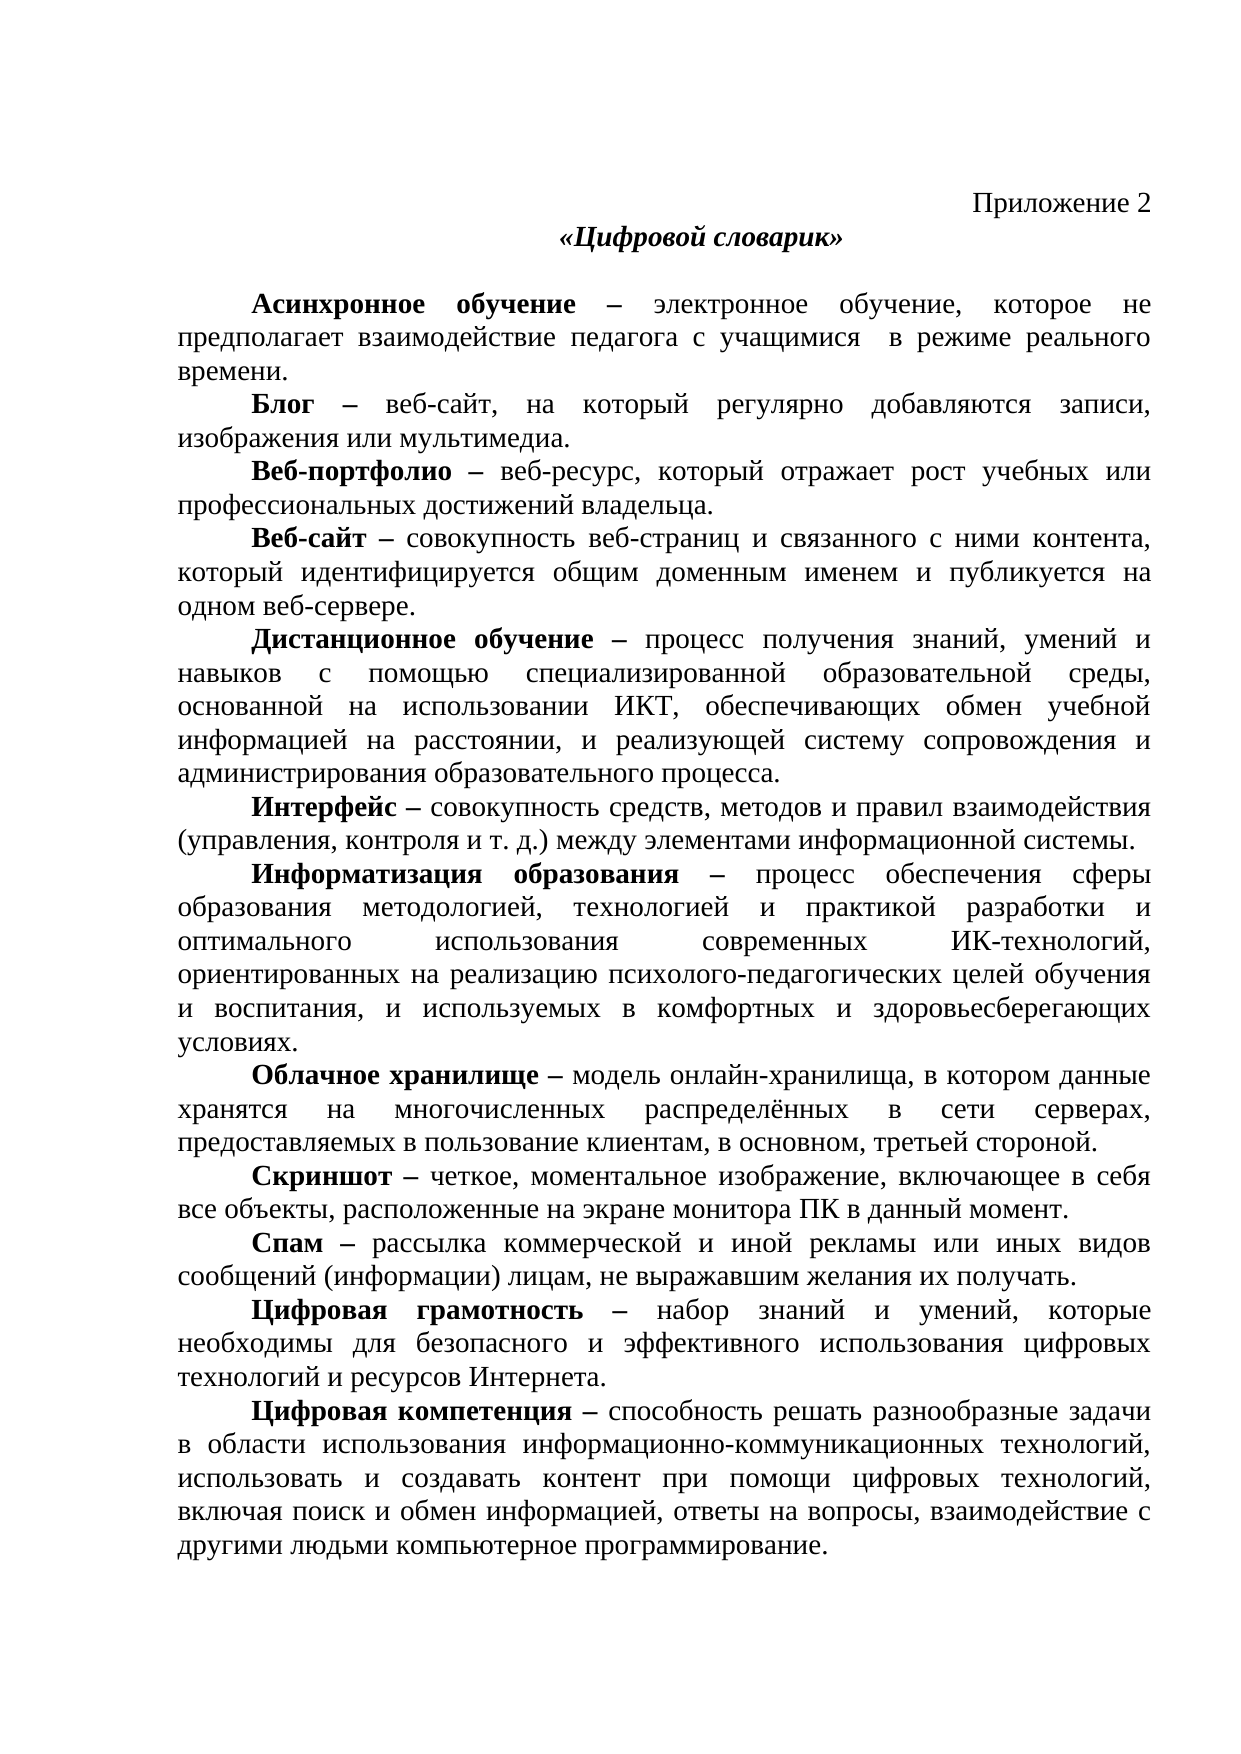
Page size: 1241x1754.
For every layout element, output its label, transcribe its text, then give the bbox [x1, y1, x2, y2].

list Приложение 2 [177, 185, 1152, 219]
list Веб-сайт – совокупность веб-страниц и связанного с ними контента, который идентифицируется общим доменным именем и публикуется на одном веб-сервере. [177, 521, 1152, 621]
list Блог – веб-сайт, на который регулярно добавляются записи, изображения или мультимедиа. [177, 386, 1152, 453]
list Веб-портфолио – веб-ресурс, который отражает рост учебных или профессиональных достижений владельца. [177, 453, 1152, 521]
list Асинхронное обучение – электронное обучение, которое не предполагает взаимодействие педагога с учащимися в режиме реального времени. [177, 286, 1152, 386]
list Спам – рассылка коммерческой и иной рекламы или иных видов сообщений (информации) лицам, не выражавшим желания их получать. [177, 1225, 1152, 1292]
list Цифровая грамотность – набор знаний и умений, которые необходимы для безопасного и эффективного использования цифровых технологий и ресурсов Интернета. [177, 1292, 1152, 1393]
list Дистанционное обучение – процесс получения знаний, умений и навыков с помощью специализированной образовательной среды, основанной на использовании ИКТ, обеспечивающих обмен учебной информацией на расстоянии, и реализующей систему сопровождения и администрирования образовательного процесса. [177, 621, 1152, 789]
list Облачное хранилище – модель онлайн-хранилища, в котором данные хранятся на многочисленных распределённых в сети серверах, предоставляемых в пользование клиентам, в основном, третьей стороной. [177, 1057, 1152, 1158]
list «Цифровой словарик» [177, 219, 1152, 252]
list Скриншот – четкое, моментальное изображение, включающее в себя все объекты, расположенные на экране монитора ПК в данный момент. [177, 1158, 1152, 1225]
list Цифровая компетенция – способность решать разнообразные задачи в области использования информационно-коммуникационных технологий, использовать и создавать контент при помощи цифровых технологий, включая поиск и обмен информацией, ответы на вопросы, взаимодействие с другими людьми компьютерное программирование. [177, 1393, 1152, 1560]
list Информатизация образования – процесс обеспечения сферы образования методологией, технологией и практикой разработки и оптимального использования современных ИК-технологий, ориентированных на реализацию психолого-педагогических целей обучения и воспитания, и используемых в комфортных и здоровьесберегающих условиях. [177, 856, 1152, 1057]
list Интерфейс – совокупность средств, методов и правил взаимодействия (управления, контроля и т. д.) между элементами информационной системы. [177, 789, 1152, 856]
